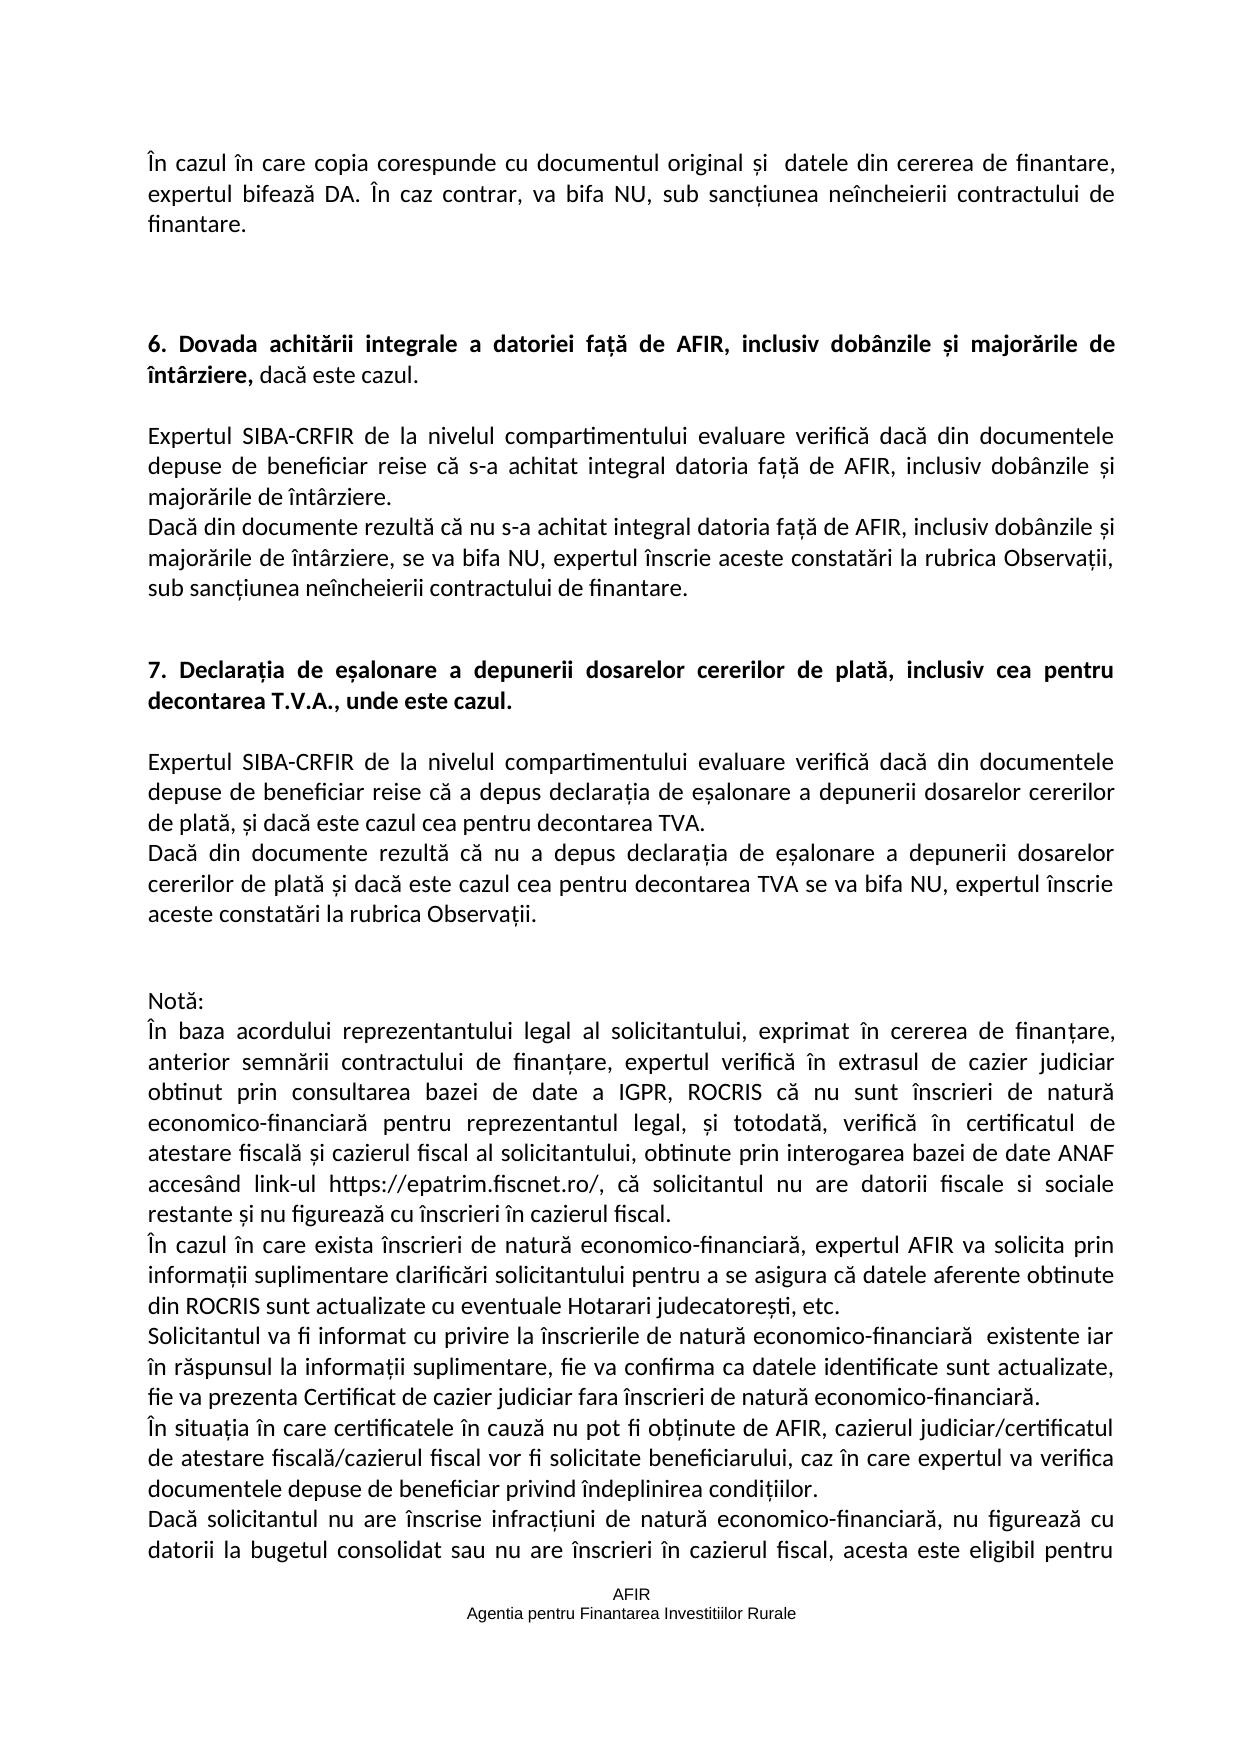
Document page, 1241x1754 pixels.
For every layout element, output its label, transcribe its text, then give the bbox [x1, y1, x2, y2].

text Solicitantul va fi informat cu privire la înscrierile de natură economico-financiară existente iar în răspunsul la informații suplimentare, fie va confirma ca datele identificate sunt actualizate, fie va prezenta Certificat de cazier judiciar fara înscrieri de natură economico-financiară. [148, 1321, 1116, 1412]
text În situaţia în care certificatele în cauză nu pot fi obţinute de AFIR, cazierul judiciar/certificatul de atestare fiscală/cazierul fiscal vor fi solicitate beneficiarului, caz în care expertul va verifica documentele depuse de beneficiar privind îndeplinirea condițiilor. [148, 1412, 1116, 1504]
text În cazul în care exista înscrieri de natură economico-financiară, expertul AFIR va solicita prin informaţii suplimentare clarificări solicitantului pentru a se asigura că datele aferente obtinute din ROCRIS sunt actualizate cu eventuale Hotarari judecatoreşti, etc. [148, 1229, 1116, 1321]
text 7. Declarația de eșalonare a depunerii dosarelor cererilor de plată, inclusiv cea pentru decontarea T.V.A., unde este cazul. [148, 654, 1116, 715]
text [148, 1504, 1116, 1565]
text Expertul SIBA-CRFIR de la nivelul compartimentului evaluare verifică dacă din documentele depuse de beneficiar reise că s-a achitat integral datoria față de AFIR, inclusiv dobânzile și majorările de întârziere. [148, 420, 1116, 511]
text În cazul în care copia corespunde cu documentul original și datele din cererea de finantare, expertul bifează DA. În caz contrar, va bifa NU, sub sancţiunea neîncheierii contractului de finantare. [148, 148, 1116, 239]
text Notă: [148, 985, 1116, 1015]
text Dacă din documente rezultă că nu a depus declarația de eșalonare a depunerii dosarelor cererilor de plată și dacă este cazul cea pentru decontarea TVA se va bifa NU, expertul înscrie aceste constatări la rubrica Observaţii. [148, 837, 1116, 929]
text 6. Dovada achitării integrale a datoriei față de AFIR, inclusiv dobânzile și majorările de întârziere, dacă este cazul. [148, 328, 1116, 389]
text Dacă din documente rezultă că nu s-a achitat integral datoria față de AFIR, inclusiv dobânzile și majorările de întârziere, se va bifa NU, expertul înscrie aceste constatări la rubrica Observaţii, sub sancţiunea neîncheierii contractului de finantare. [148, 511, 1116, 603]
text Expertul SIBA-CRFIR de la nivelul compartimentului evaluare verifică dacă din documentele depuse de beneficiar reise că a depus declarația de eșalonare a depunerii dosarelor cererilor de plată, și dacă este cazul cea pentru decontarea TVA. [148, 746, 1116, 837]
text În baza acordului reprezentantului legal al solicitantului, exprimat în cererea de finanțare, anterior semnării contractului de finanțare, expertul verifică în extrasul de cazier judiciar obtinut prin consultarea bazei de date a IGPR, ROCRIS că nu sunt înscrieri de natură economico-financiară pentru reprezentantul legal, și totodată, verifică în certificatul de atestare fiscală și cazierul fiscal al solicitantului, obtinute prin interogarea bazei de date ANAF accesând link-ul https://epatrim.fiscnet.ro/, că solicitantul nu are datorii fiscale si sociale restante și nu figurează cu înscrieri în cazierul fiscal. [148, 1015, 1116, 1229]
